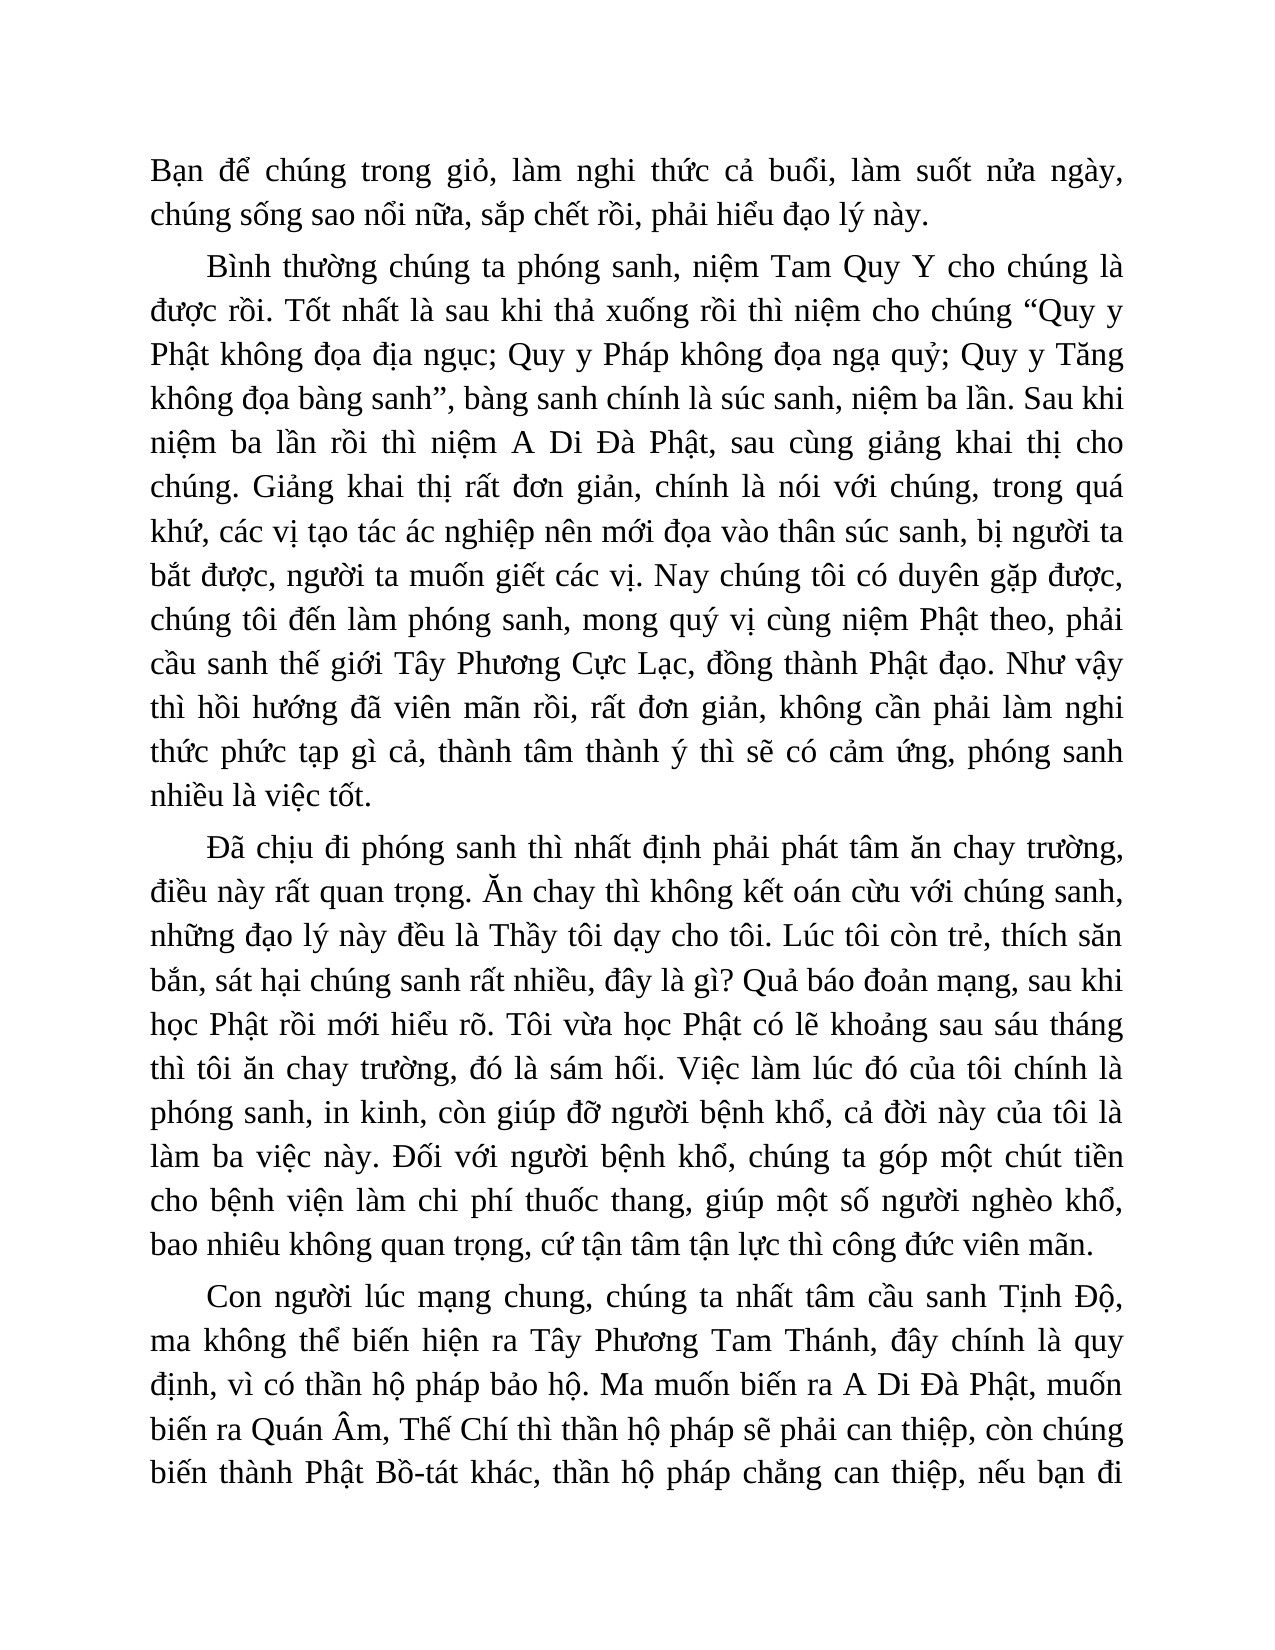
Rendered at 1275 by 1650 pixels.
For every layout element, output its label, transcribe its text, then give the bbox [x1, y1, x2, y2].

text Đã chịu đi phóng sanh thì nhất định phải phát tâm ăn chay trường, điều này rất quan trọng. Ăn chay thì không kết oán cừu với chúng sanh, những đạo lý này đều là Thầy tôi dạy cho tôi. Lúc tôi còn trẻ, thích săn bắn, sát hại chúng sanh rất nhiều, đây là gì? Quả báo đoản mạng, sau khi học Phật rồi mới hiểu rõ. Tôi vừa học Phật có lẽ khoảng sau sáu tháng thì tôi ăn chay trường, đó là sám hối. Việc làm lúc đó của tôi chính là phóng sanh, in kinh, còn giúp đỡ người bệnh khổ, cả đời này của tôi là làm ba việc này. Đối với người bệnh khổ, chúng ta góp một chút tiền cho bệnh viện làm chi phí thuốc thang, giúp một số người nghèo khổ, bao nhiêu không quan trọng, cứ tận tâm tận lực thì công đức viên mãn. [150, 828, 1125, 1262]
text Bình thường chúng ta phóng sanh, niệm Tam Quy Y cho chúng là được rồi. Tốt nhất là sau khi thả xuống rồi thì niệm cho chúng “Quy y Phật không đọa địa ngục; Quy y Pháp không đọa ngạ quỷ; Quy y Tăng không đọa bàng sanh”, bàng sanh chính là súc sanh, niệm ba lần. Sau khi niệm ba lần rồi thì niệm A Di Đà Phật, sau cùng giảng khai thị cho chúng. Giảng khai thị rất đơn giản, chính là nói với chúng, trong quá khứ, các vị tạo tác ác nghiệp nên mới đọa vào thân súc sanh, bị người ta bắt được, người ta muốn giết các vị. Nay chúng tôi có duyên gặp được, chúng tôi đến làm phóng sanh, mong quý vị cùng niệm Phật theo, phải cầu sanh thế giới Tây Phương Cực Lạc, đồng thành Phật đạo. Như vậy thì hồi hướng đã viên mãn rồi, rất đơn giản, không cần phải làm nghi thức phức tạp gì cả, thành tâm thành ý thì sẽ có cảm ứng, phóng sanh nhiều là việc tốt. [150, 246, 1125, 813]
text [150, 1277, 1125, 1491]
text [150, 150, 1125, 232]
